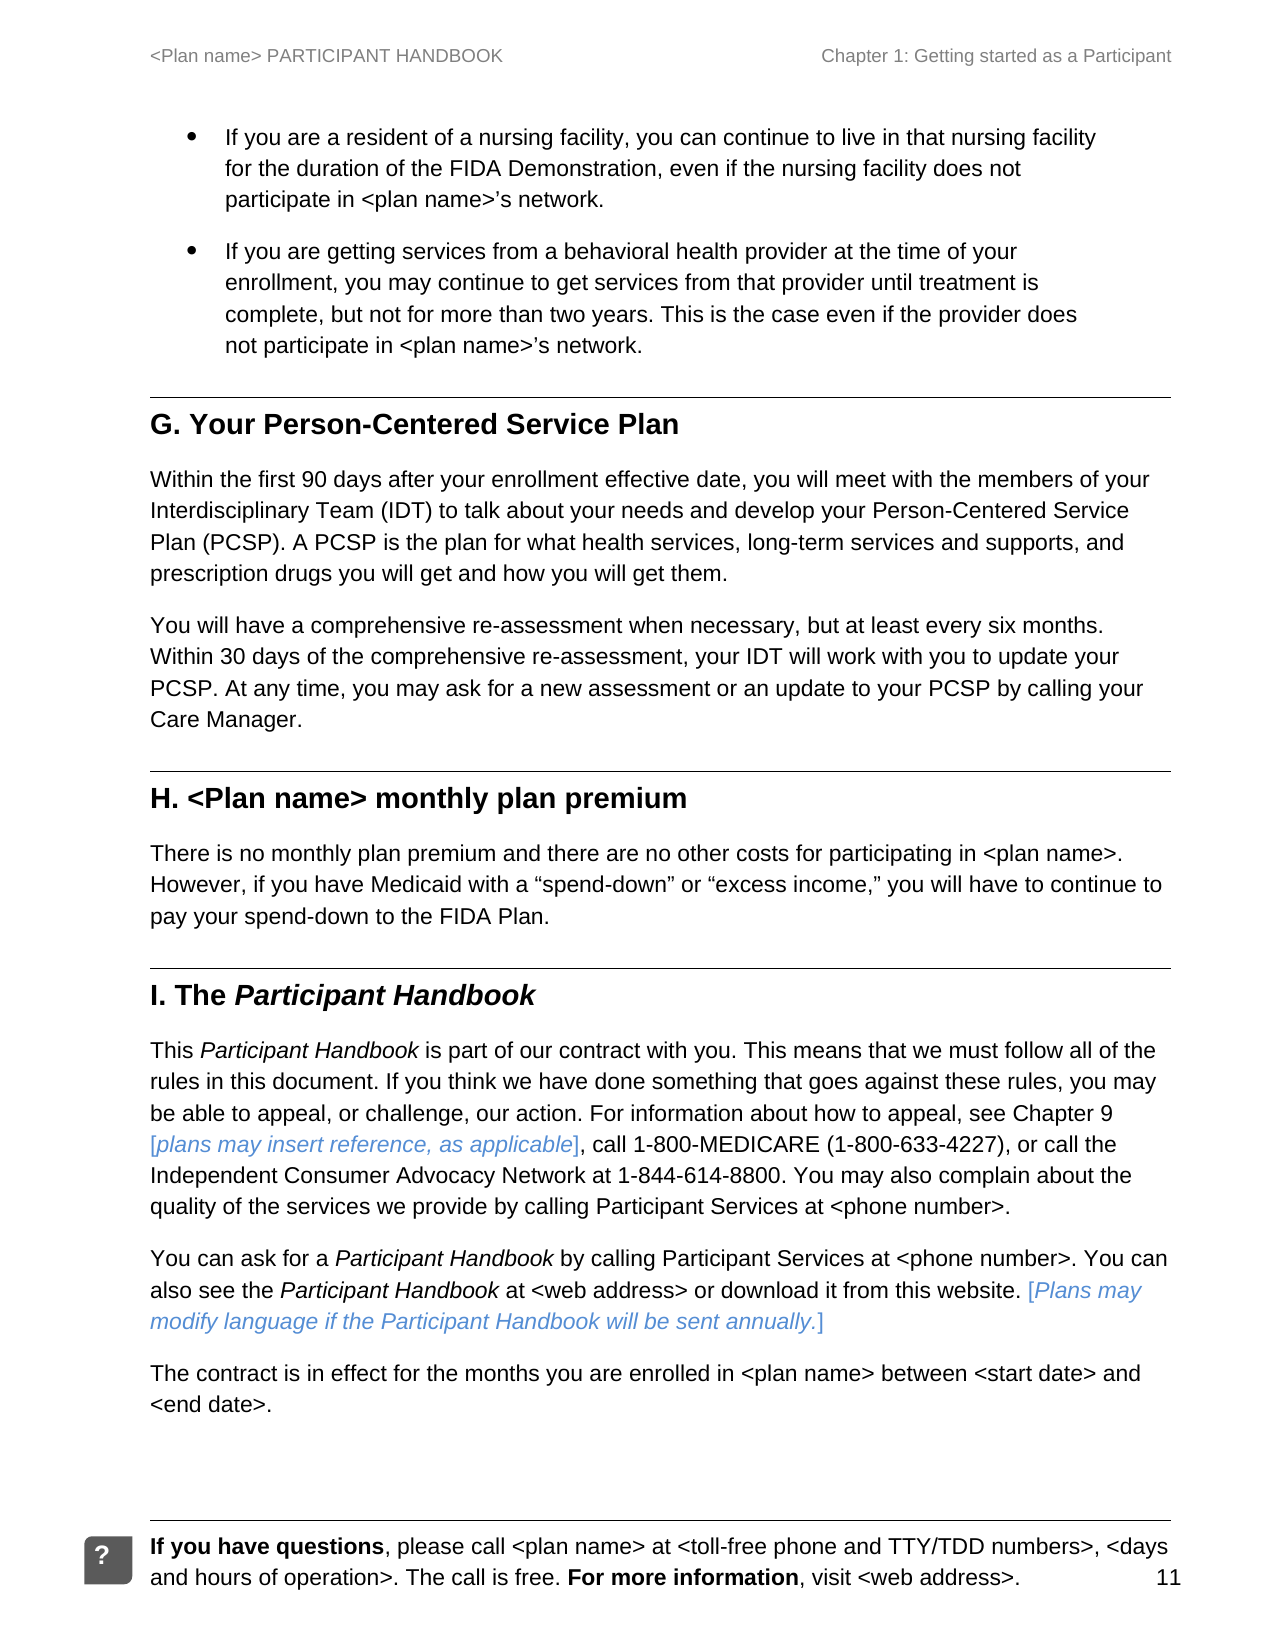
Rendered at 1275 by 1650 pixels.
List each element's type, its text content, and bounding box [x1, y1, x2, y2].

text There is no monthly plan premium and there are no other costs for participating in <plan name>. However, if you have Medicaid with a “spend-down” or “excess income,” you will have to continue to pay your spend-down to the FIDA Plan. [150, 837, 1171, 930]
subtitle I. The Participant Handbook [150, 969, 1171, 1013]
text This Participant Handbook is part of our contract with you. This means that we must follow all of the rules in this document. If you think we have done something that goes against these rules, you may be able to appeal, or challenge, our action. For information about how to appeal, see Chapter 9 [plans may insert reference, as applicable], call 1-800-MEDICARE (1-800-633-4227), or call the Independent Consumer Advocacy Network at 1-844-614-8800. You may also complain about the quality of the services we provide by calling Participant Services at <phone number>. [150, 1033, 1171, 1221]
text You will have a comprehensive re-assessment when necessary, but at least every six months. Within 30 days of the comprehensive re-assessment, your IDT will work with you to update your PCSP. At any time, you may ask for a new assessment or an update to your PCSP by calling your Care Manager. [150, 608, 1171, 733]
text Within the first 90 days after your enrollment effective date, you will meet with the members of your Interdisciplinary Team (IDT) to talk about your needs and develop your Person-Centered Service Plan (PCSP). A PCSP is the plan for what health services, long-term services and supports, and prescription drugs you will get and how you will get them. [150, 463, 1171, 588]
list If you are getting services from a behavioral health provider at the time of your enrollment, you may continue to get services from that provider until treatment is complete, but not for more than two years. This is the case even if the provider does not participate in <plan name>’s network. [187, 234, 1096, 359]
list If you are a resident of a nursing facility, you can continue to live in that nursing facility for the duration of the FIDA Demonstration, even if the nursing facility does not participate in <plan name>’s network. [187, 120, 1096, 214]
subtitle G. Your Person-Centered Service Plan [150, 398, 1171, 442]
subtitle H. <Plan name> monthly plan premium [150, 772, 1171, 816]
list You can ask for a Participant Handbook by calling Participant Services at <phone number>. You can also see the Participant Handbook at <web address> or download it from this website. [Plans may modify language if the Participant Handbook will be sent annually.] [150, 1242, 1171, 1336]
text The contract is in effect for the months you are enrolled in <plan name> between <start date> and <end date>. [150, 1356, 1171, 1419]
